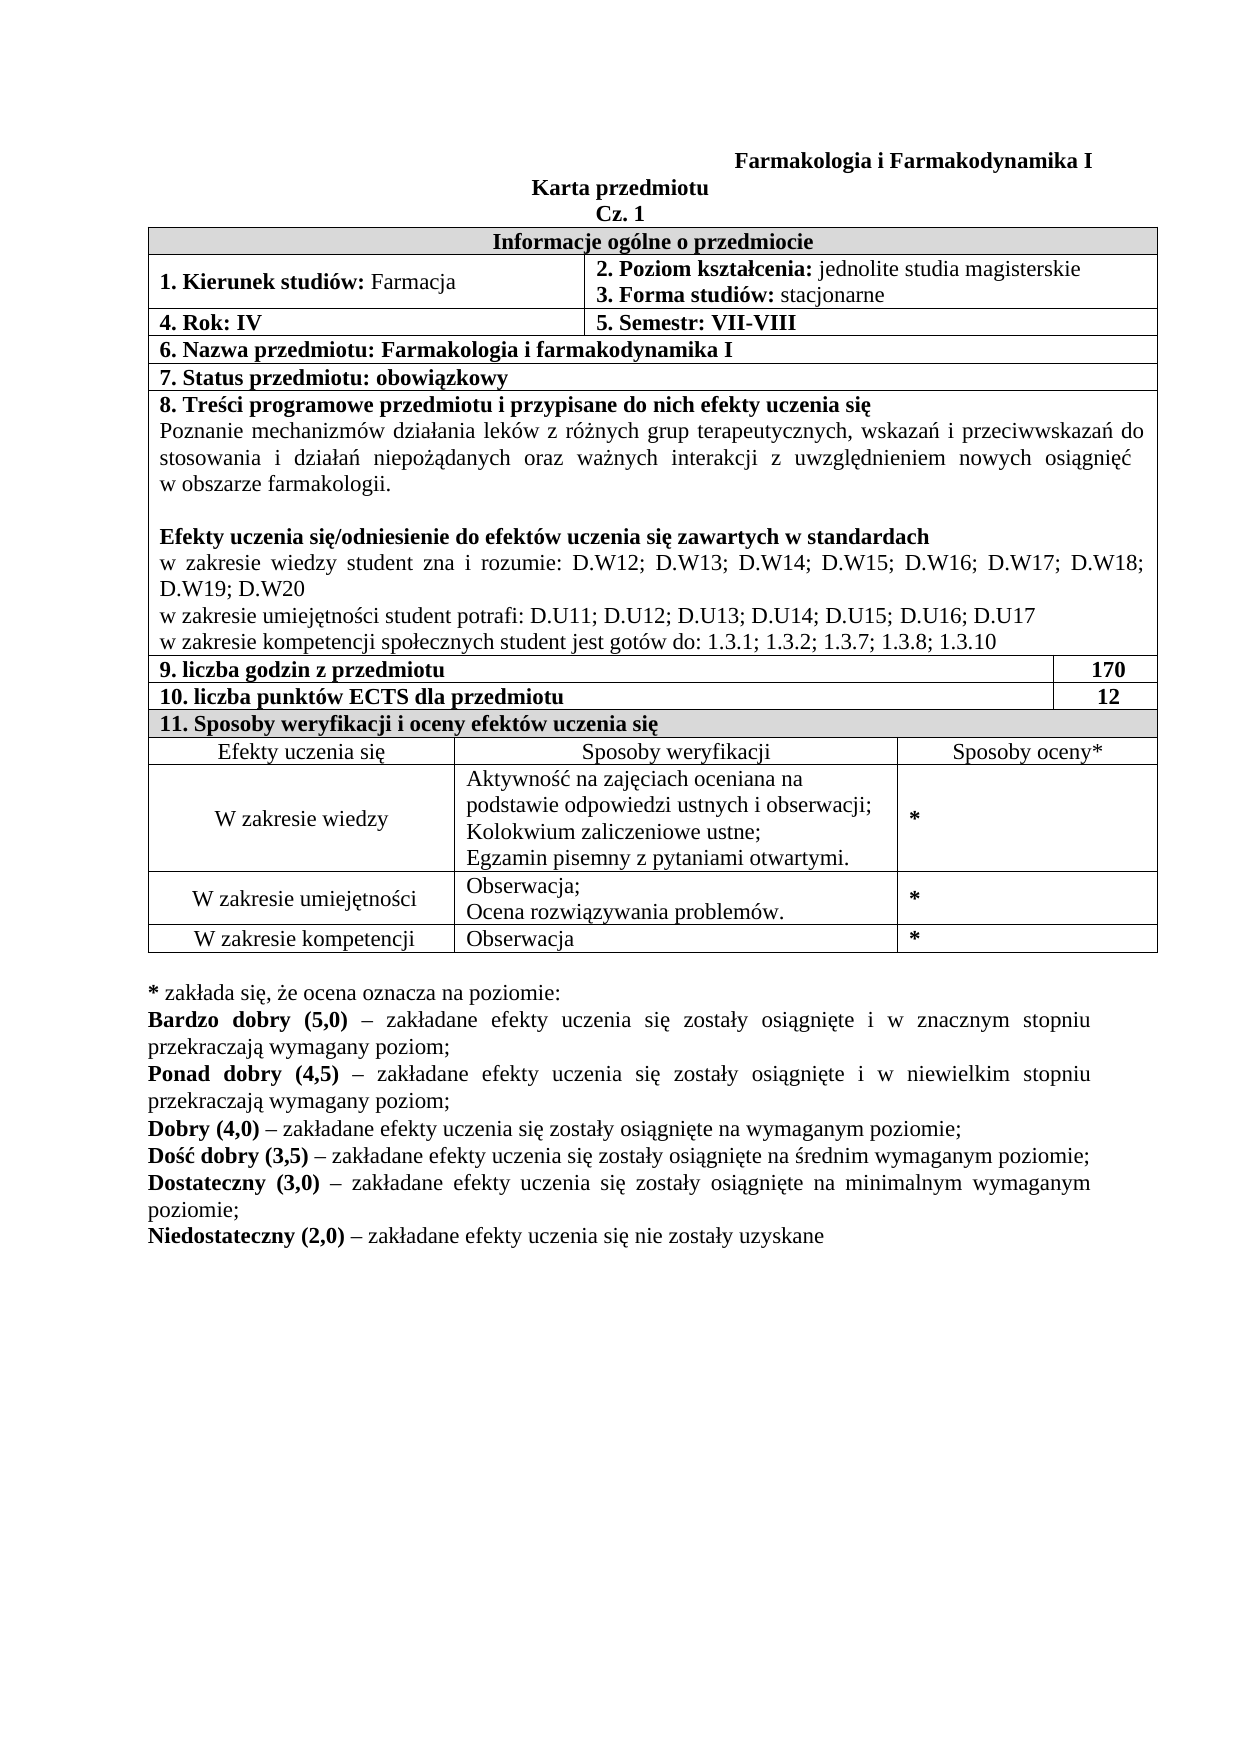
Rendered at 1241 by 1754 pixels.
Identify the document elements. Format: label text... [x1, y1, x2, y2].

table_cell * [898, 872, 1157, 924]
table_cell W zakresie kompetencji [149, 925, 454, 952]
text * zakłada się, że ocena oznacza na poziomie: [148, 979, 1093, 1006]
text Karta przedmiotu [148, 174, 1093, 200]
text Ponad dobry (4,5) – zakładane efekty uczenia się zostały osiągnięte i w niewielkim stopniu przekraczają wymagany poziom; [148, 1060, 1093, 1114]
table_cell 12 [1054, 683, 1157, 709]
table_cell * [898, 925, 1157, 952]
table_cell 1. Kierunek studiów: Farmacja [149, 255, 584, 308]
table_cell W zakresie wiedzy [149, 765, 454, 871]
table_cell 2. Poziom kształcenia: jednolite studia magisterskie 3. Forma studiów: stacjonarne [585, 255, 1157, 308]
table_cell 9. liczba godzin z przedmiotu [149, 656, 1053, 682]
table_cell Obserwacja [455, 925, 897, 952]
table_cell Sposoby weryfikacji [455, 738, 897, 764]
table_cell Poznanie mechanizmów działania leków z różnych grup terapeutycznych, wskazań i przeciwwskazań do stosowania i działań niepożądanych oraz ważnych interakcji z uwzględnieniem nowych osiągnięć w obszarze farmakologii. Efekty uczenia się/odniesienie do efektów uczenia się zawartych w standardach w zakresie wiedzy student zna i rozumie: D.W12; D.W13; D.W14; D.W15; D.W16; D.W17; D.W18; D.W19; D.W20 w zakresie umiejętności student potrafi: D.U11; D.U12; D.U13; D.U14; D.U15; D.U16; D.U17 w zakresie kompetencji społecznych student jest gotów do: 1.3.1; 1.3.2; 1.3.7; 1.3.8; 1.3.10 [149, 418, 1157, 654]
table_header Informacje ogólne o przedmiocie [149, 228, 1157, 254]
table_cell Sposoby oceny* [898, 738, 1157, 764]
table_cell 170 [1054, 656, 1157, 682]
table_cell 10. liczba punktów ECTS dla przedmiotu [149, 683, 1053, 709]
table_cell * [898, 765, 1157, 871]
table_cell 6. Nazwa przedmiotu: Farmakologia i farmakodynamika I [149, 336, 1157, 363]
table_cell Obserwacja; Ocena rozwiązywania problemów. [455, 872, 897, 924]
text Dobry (4,0) – zakładane efekty uczenia się zostały osiągnięte na wymaganym poziomie; [148, 1114, 1093, 1141]
text Bardzo dobry (5,0) – zakładane efekty uczenia się zostały osiągnięte i w znacznym stopniu przekraczają wymagany poziom; [148, 1006, 1093, 1060]
table_cell Aktywność na zajęciach oceniana na podstawie odpowiedzi ustnych i obserwacji; Kolokwium zaliczeniowe ustne; Egzamin pisemny z pytaniami otwartymi. [455, 765, 897, 871]
table_cell 7. Status przedmiotu: obowiązkowy [149, 364, 1157, 390]
table_cell W zakresie umiejętności [149, 872, 454, 924]
table_cell Efekty uczenia się [149, 738, 454, 764]
text Cz. 1 [148, 200, 1093, 227]
table_cell 5. Semestr: VII-VIII [585, 309, 1157, 335]
text Niedostateczny (2,0) – zakładane efekty uczenia się nie zostały uzyskane [148, 1222, 1093, 1248]
table_cell 11. Sposoby weryfikacji i oceny efektów uczenia się [149, 710, 1157, 737]
table_cell 8. Treści programowe przedmiotu i przypisane do nich efekty uczenia się [149, 391, 1157, 417]
table_cell 4. Rok: IV [149, 309, 584, 335]
text Dostateczny (3,0) – zakładane efekty uczenia się zostały osiągnięte na minimalnym wymaganym poziomie; [148, 1168, 1093, 1222]
text Farmakologia i Farmakodynamika I [148, 148, 1093, 174]
text Dość dobry (3,5) – zakładane efekty uczenia się zostały osiągnięte na średnim wymaganym poziomie; [148, 1141, 1093, 1168]
